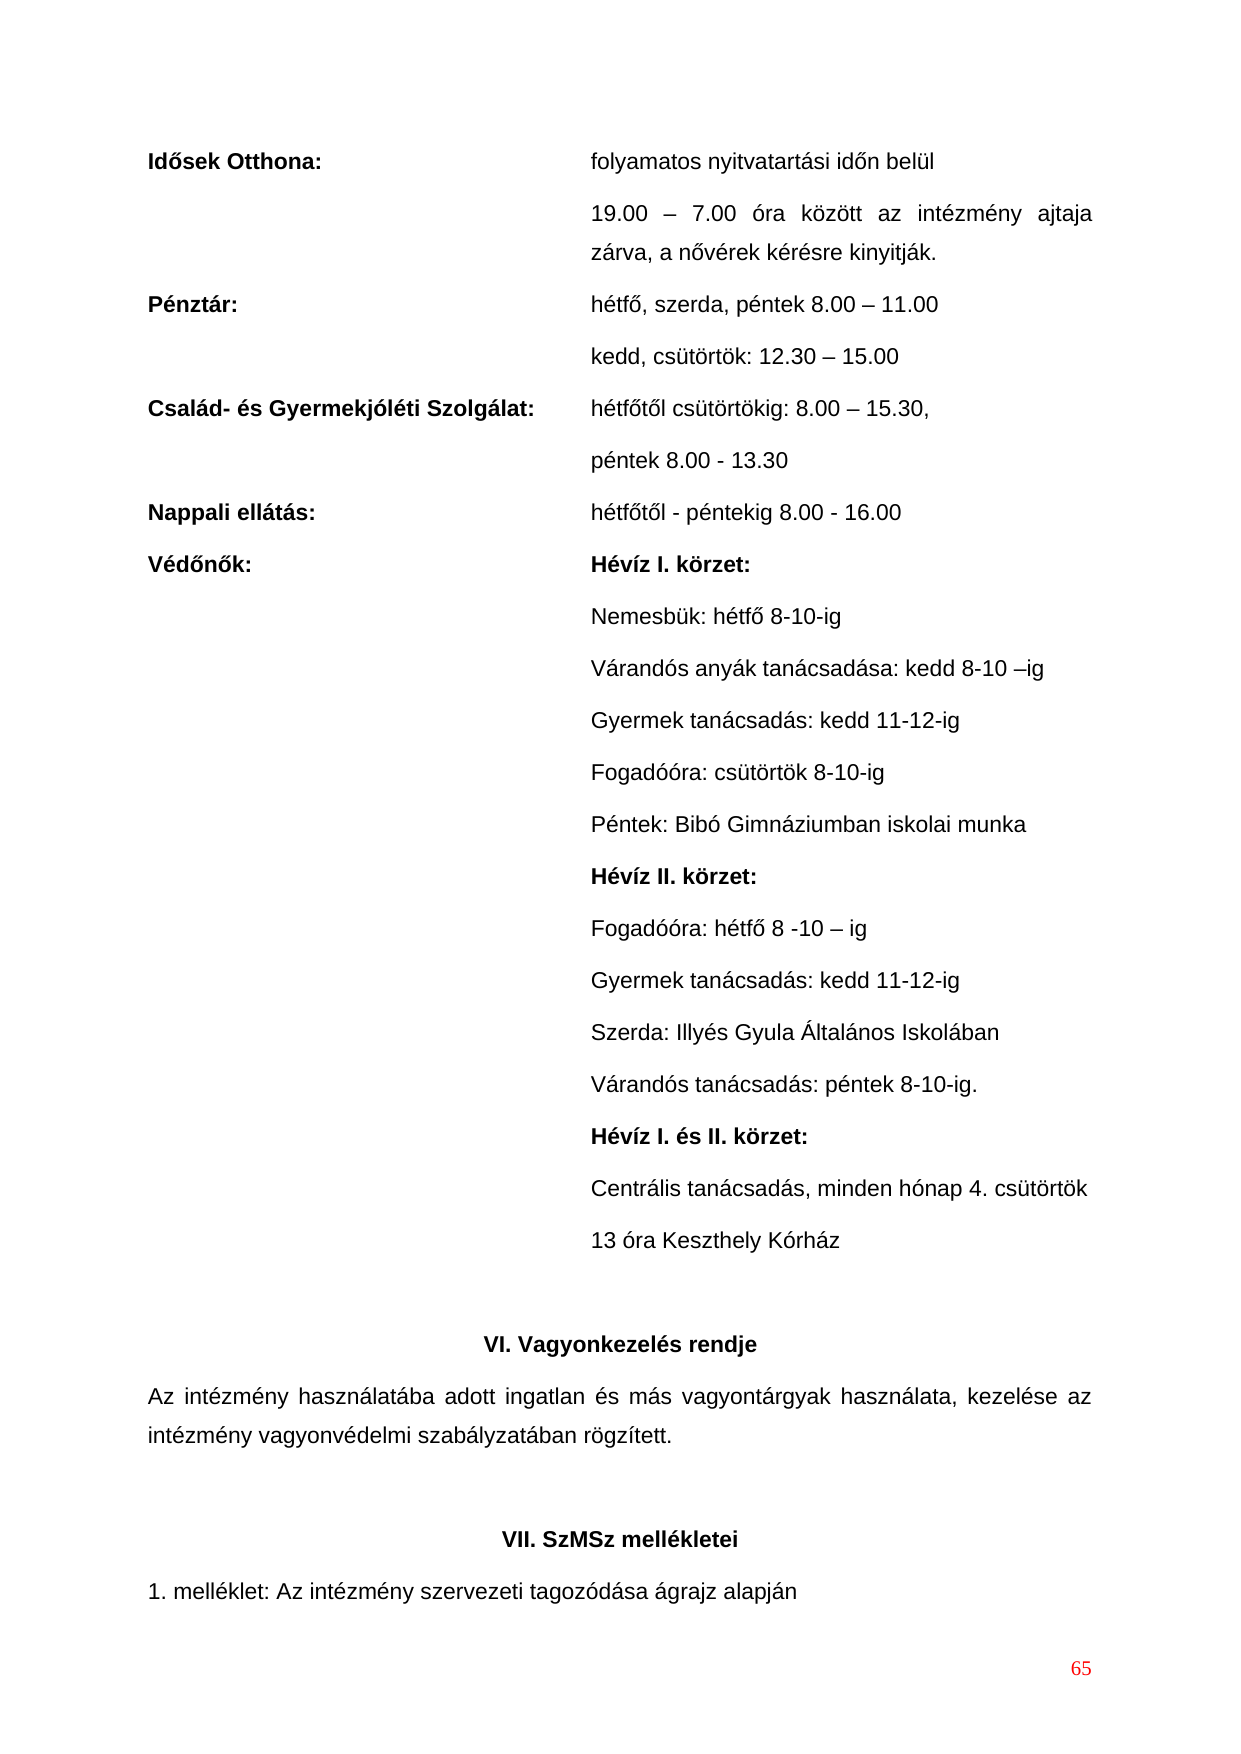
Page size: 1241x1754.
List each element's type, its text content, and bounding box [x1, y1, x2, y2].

text Hévíz I. és II. körzet: [148, 1123, 1093, 1149]
text Pénztár: hétfő, szerda, péntek 8.00 – 11.00 [148, 291, 1093, 317]
text Szerda: Illyés Gyula Általános Iskolában [148, 1019, 1093, 1045]
text kedd, csütörtök: 12.30 – 15.00 [148, 343, 1093, 369]
text Idősek Otthona: folyamatos nyitvatartási időn belül [148, 148, 1093, 174]
text 13 óra Keszthely Kórház [148, 1227, 1093, 1253]
text VII. SzMSz mellékletei [148, 1526, 1093, 1552]
text 19.00 – 7.00 óra között az intézmény ajtaja zárva, a nővérek kérésre kinyitják. [591, 199, 1093, 265]
text péntek 8.00 - 13.30 [148, 447, 1093, 473]
text Péntek: Bibó Gimnáziumban iskolai munka [148, 811, 1093, 837]
text Család- és Gyermekjóléti Szolgálat: hétfőtől csütörtökig: 8.00 – 15.30, [148, 395, 1093, 421]
text VI. Vagyonkezelés rendje [148, 1331, 1093, 1357]
text Hévíz II. körzet: [148, 863, 1093, 889]
text Centrális tanácsadás, minden hónap 4. csütörtök [148, 1175, 1093, 1201]
text Védőnők: Hévíz I. körzet: [148, 551, 1093, 577]
text Nappali ellátás: hétfőtől - péntekig 8.00 - 16.00 [148, 499, 1093, 525]
text Fogadóóra: csütörtök 8-10-ig [148, 759, 1093, 785]
text Az intézmény használatába adott ingatlan és más vagyontárgyak használata, kezelése az intézmény vagyonvédelmi szabályzatában rögzített. [148, 1383, 1093, 1448]
text Várandós anyák tanácsadása: kedd 8-10 –ig [148, 655, 1093, 681]
text Nemesbük: hétfő 8-10-ig [148, 603, 1093, 629]
text Gyermek tanácsadás: kedd 11-12-ig [148, 707, 1093, 733]
text Fogadóóra: hétfő 8 -10 – ig [148, 915, 1093, 941]
text 1. melléklet: Az intézmény szervezeti tagozódása ágrajz alapján [148, 1578, 1093, 1604]
text Várandós tanácsadás: péntek 8-10-ig. [148, 1071, 1093, 1097]
text Gyermek tanácsadás: kedd 11-12-ig [148, 967, 1093, 993]
